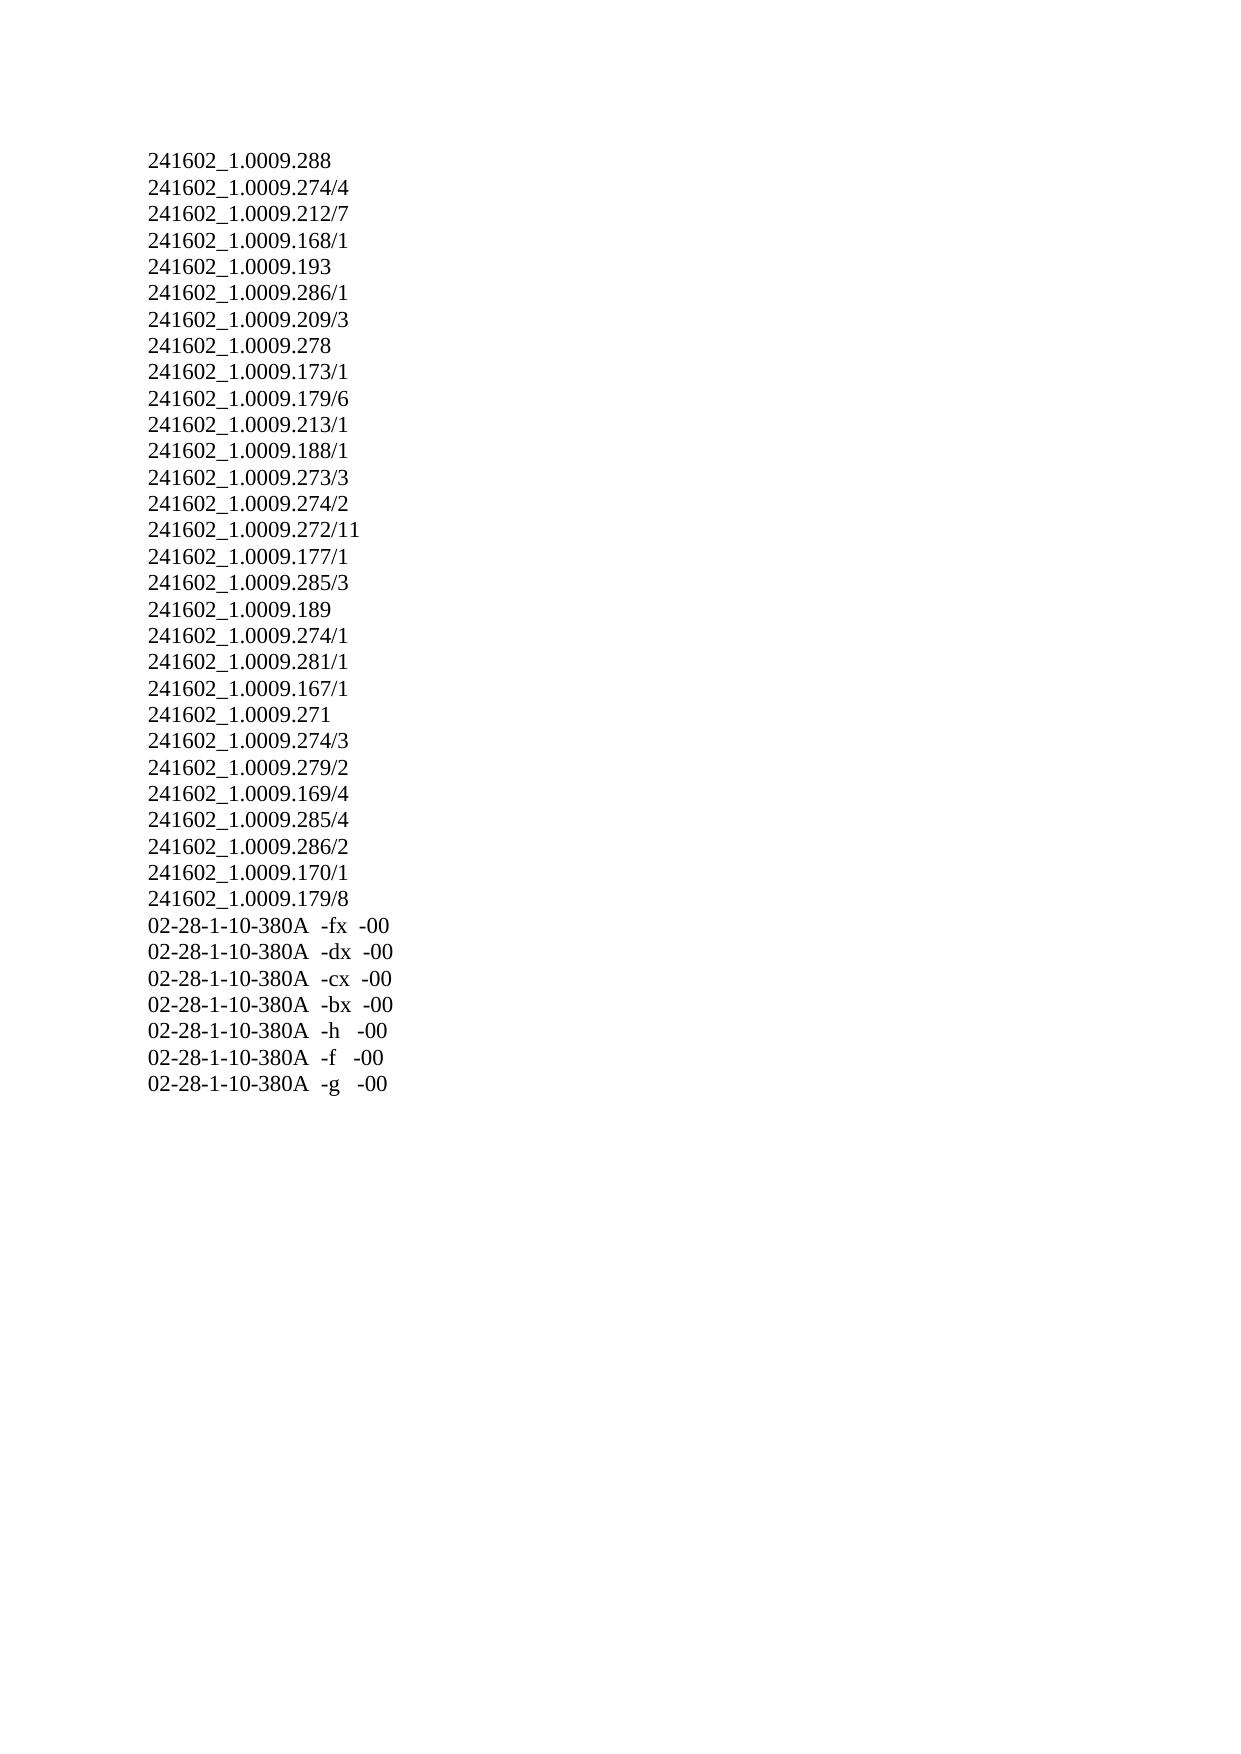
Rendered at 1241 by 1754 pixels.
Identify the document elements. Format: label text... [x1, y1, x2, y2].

text 241602_1.0009.173/1 [148, 358, 428, 385]
text 241602_1.0009.177/1 [148, 543, 428, 569]
text 241602_1.0009.213/1 [148, 411, 428, 437]
text 241602_1.0009.271 [148, 701, 428, 727]
text 02-28-1-10-380A -bx -00 [148, 991, 428, 1017]
text 02-28-1-10-380A -dx -00 [148, 938, 428, 964]
text 241602_1.0009.279/2 [148, 754, 428, 780]
text 241602_1.0009.212/7 [148, 200, 428, 227]
text 02-28-1-10-380A -f -00 [148, 1044, 428, 1070]
text 02-28-1-10-380A -g -00 [148, 1070, 428, 1096]
text 241602_1.0009.193 [148, 253, 428, 279]
text 241602_1.0009.274/3 [148, 727, 428, 754]
text 241602_1.0009.274/2 [148, 490, 428, 517]
text 241602_1.0009.179/8 [148, 886, 428, 912]
text 02-28-1-10-380A -h -00 [148, 1017, 428, 1044]
text 241602_1.0009.168/1 [148, 227, 428, 253]
text 241602_1.0009.286/1 [148, 279, 428, 306]
text 241602_1.0009.286/2 [148, 833, 428, 859]
text 241602_1.0009.167/1 [148, 675, 428, 701]
text 241602_1.0009.285/4 [148, 806, 428, 833]
text 241602_1.0009.273/3 [148, 464, 428, 490]
text 241602_1.0009.169/4 [148, 780, 428, 806]
text 241602_1.0009.189 [148, 596, 428, 622]
text 241602_1.0009.179/6 [148, 385, 428, 411]
text 241602_1.0009.285/3 [148, 569, 428, 596]
text 241602_1.0009.188/1 [148, 437, 428, 464]
text 241602_1.0009.209/3 [148, 306, 428, 332]
text 241602_1.0009.278 [148, 332, 428, 358]
text 241602_1.0009.274/1 [148, 622, 428, 648]
text 02-28-1-10-380A -fx -00 [148, 912, 428, 938]
text 241602_1.0009.274/4 [148, 174, 428, 200]
text 241602_1.0009.288 [148, 148, 428, 174]
text 241602_1.0009.281/1 [148, 648, 428, 675]
text 02-28-1-10-380A -cx -00 [148, 964, 428, 991]
text 241602_1.0009.272/11 [148, 517, 428, 543]
text 241602_1.0009.170/1 [148, 859, 428, 886]
